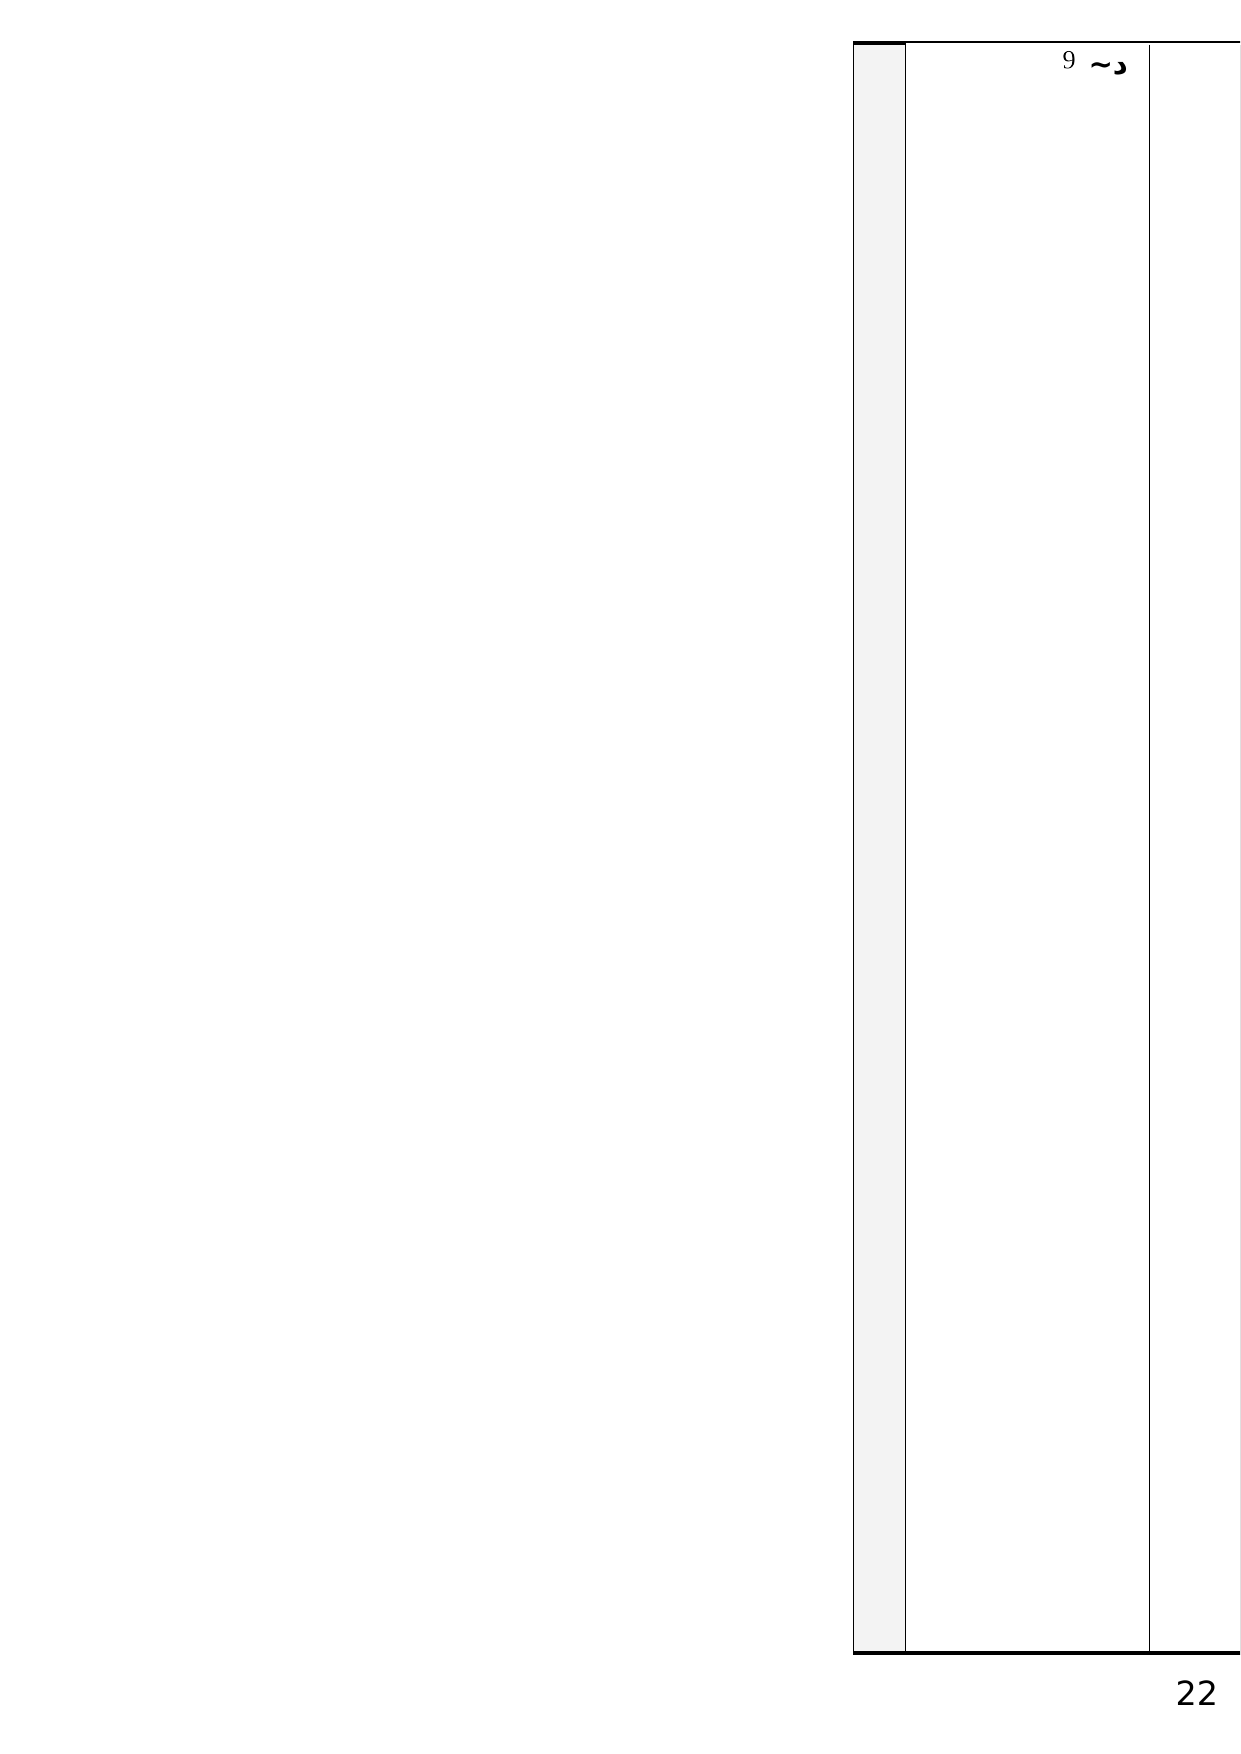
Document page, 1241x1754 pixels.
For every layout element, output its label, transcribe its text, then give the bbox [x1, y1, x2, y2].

table_cell <~ [1149, 43, 1240, 1651]
table_cell د~ [906, 43, 1149, 1651]
table_cell [854, 45, 905, 1651]
